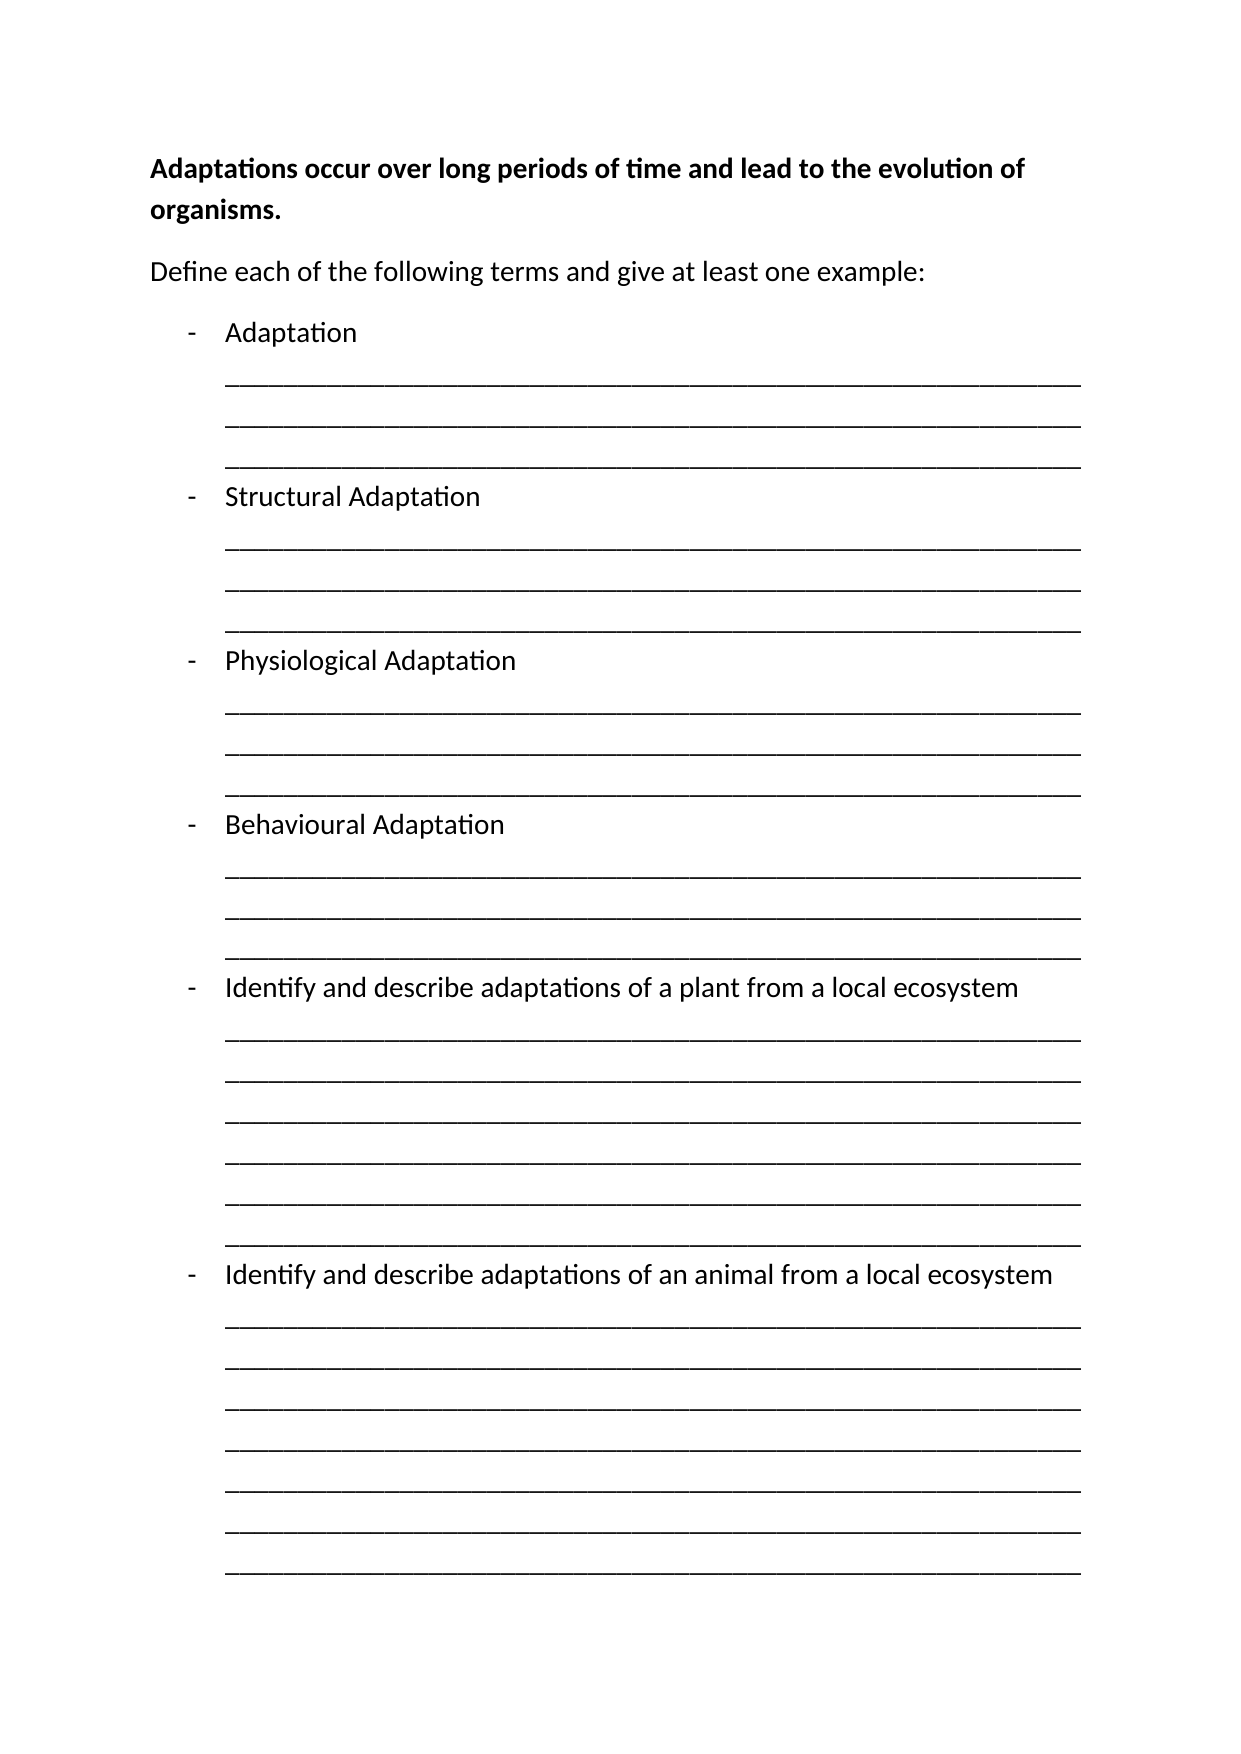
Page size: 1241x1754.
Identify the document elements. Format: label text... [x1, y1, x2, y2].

text Adaptations occur over long periods of time and lead to the evolution of organisms. [150, 150, 1090, 227]
text Define each of the following terms and give at least one example: [150, 253, 1090, 288]
list Behavioural Adaptation _________________________________________________________________________________________________________________________________________________________________________________ [187, 806, 1090, 964]
list Structural Adaptation _________________________________________________________________________________________________________________________________________________________________________________ [187, 478, 1090, 637]
list Physiological Adaptation _________________________________________________________________________________________________________________________________________________________________________________ [187, 642, 1090, 800]
list Adaptation _________________________________________________________________________________________________________________________________________________________________________________ [187, 314, 1090, 473]
list Identify and describe adaptations of a plant from a local ecosystem __________________________________________________________________________________________________________________________________________________________________________________________________________________________________________________________________________________________________________________________________________________________________ [187, 969, 1090, 1251]
list Identify and describe adaptations of an animal from a local ecosystem _____________________________________________________________________________________________________________________________________________________________________________________________________________________________________________________________________________________________________________________________________________________________________________________________________________________________ [187, 1256, 1090, 1578]
